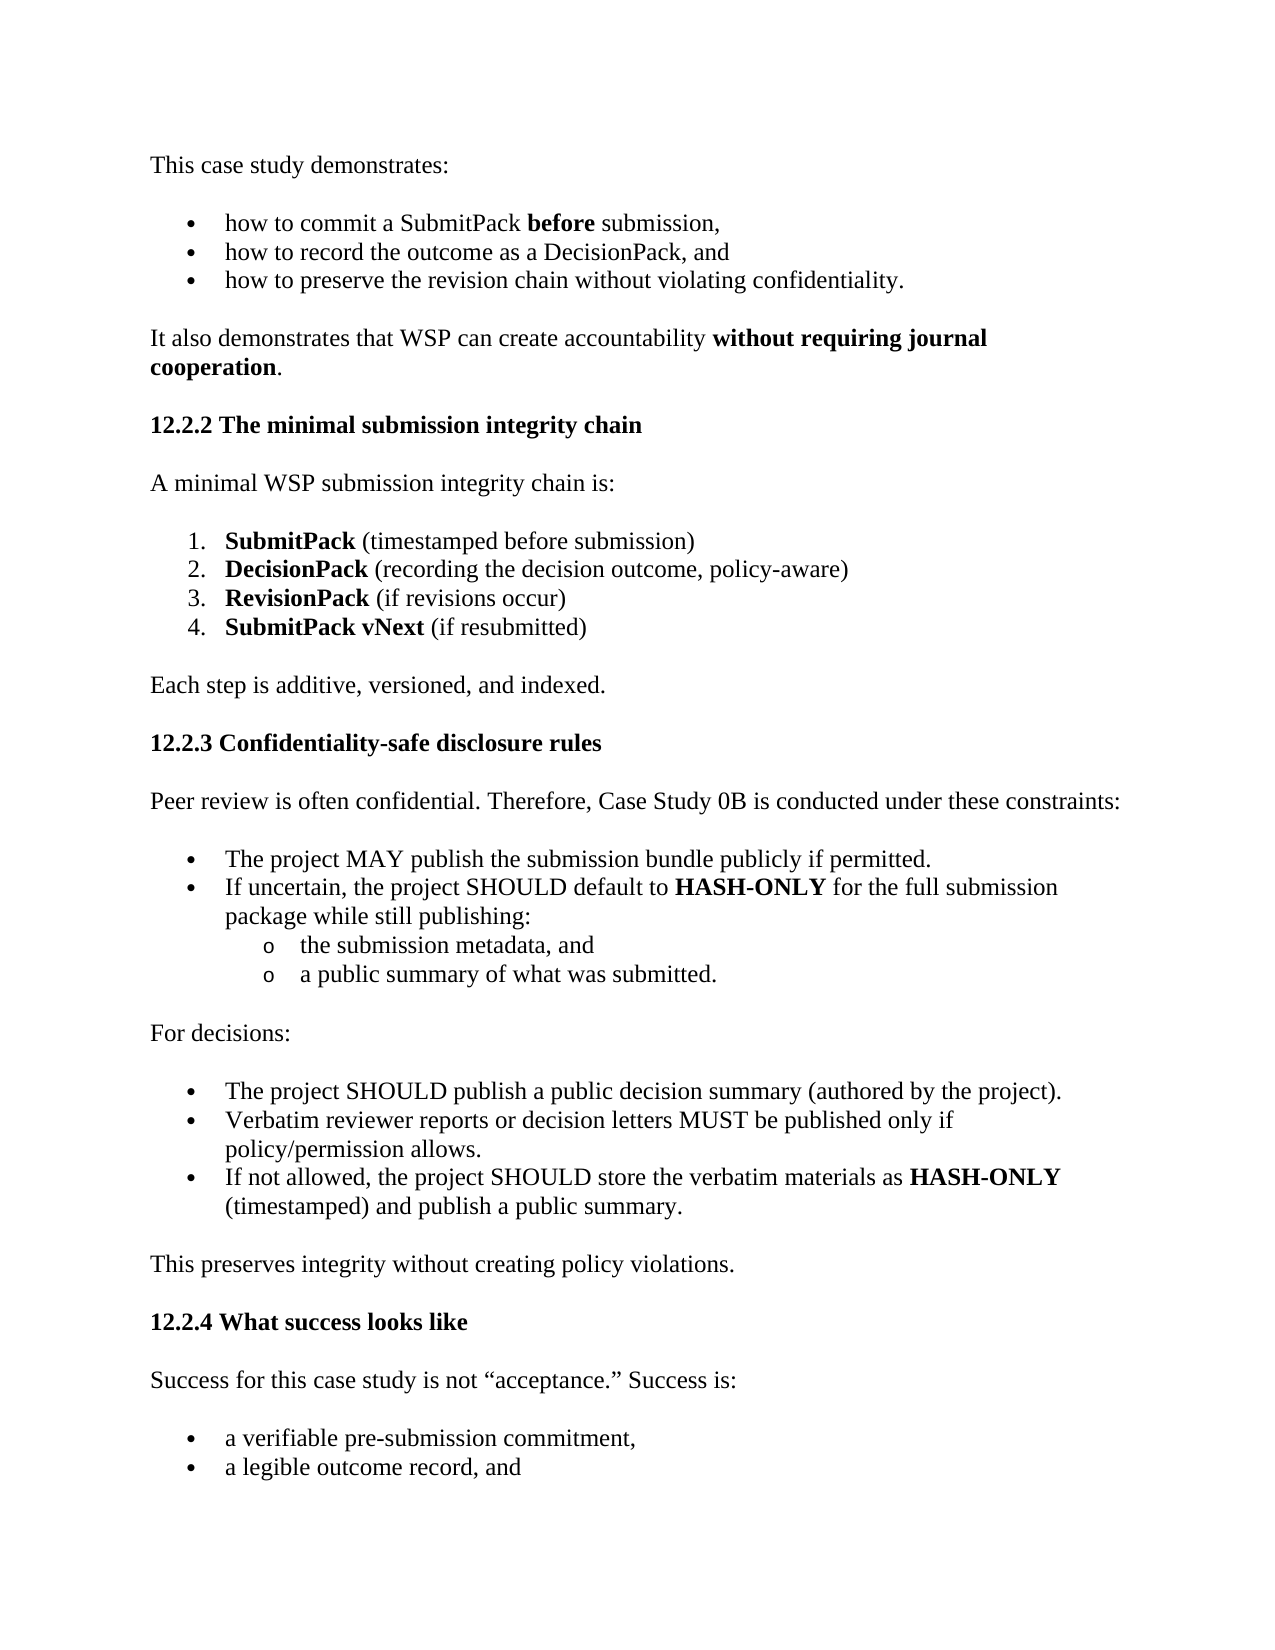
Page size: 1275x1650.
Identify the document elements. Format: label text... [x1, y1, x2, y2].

list how to record the outcome as a DecisionPack, and [187, 237, 1125, 265]
list how to commit a SubmitPack before submission, [187, 208, 1125, 237]
text Peer review is often confidential. Therefore, Case Study 0B is conducted under these constraints: [150, 786, 1125, 814]
text 12.2.3 Confidentiality-safe disclosure rules [150, 728, 1125, 757]
list The project SHOULD publish a public decision summary (authored by the project). [187, 1076, 1125, 1105]
text This case study demonstrates: [150, 150, 1125, 179]
text 12.2.4 What success looks like [150, 1307, 1125, 1336]
list how to preserve the revision chain without violating confidentiality. [187, 265, 1125, 294]
list If uncertain, the project SHOULD default to HASH-ONLY for the full submission package while still publishing: [187, 872, 1125, 930]
text It also demonstrates that WSP can create accountability without requiring journal cooperation. [150, 323, 1125, 381]
text 12.2.2 The minimal submission integrity chain [150, 410, 1125, 439]
list Verbatim reviewer reports or decision letters MUST be published only if policy/permission allows. [187, 1105, 1125, 1162]
text For decisions: [150, 1018, 1125, 1047]
list a verifiable pre-submission commitment, [187, 1423, 1125, 1452]
text This preserves integrity without creating policy violations. [150, 1249, 1125, 1278]
list the submission metadata, and [262, 930, 1125, 959]
text Success for this case study is not “acceptance.” Success is: [150, 1365, 1125, 1394]
list SubmitPack vNext (if resubmitted) [187, 612, 1125, 641]
list RevisionPack (if revisions occur) [187, 583, 1125, 612]
text Each step is additive, versioned, and indexed. [150, 670, 1125, 699]
list The project MAY publish the submission bundle publicly if permitted. [187, 844, 1125, 872]
list a public summary of what was submitted. [262, 959, 1125, 989]
list SubmitPack (timestamped before submission) [187, 526, 1125, 554]
text A minimal WSP submission integrity chain is: [150, 468, 1125, 497]
list a legible outcome record, and [187, 1452, 1125, 1480]
list If not allowed, the project SHOULD store the verbatim materials as HASH-ONLY (timestamped) and publish a public summary. [187, 1162, 1125, 1220]
list DecisionPack (recording the decision outcome, policy-aware) [187, 554, 1125, 583]
